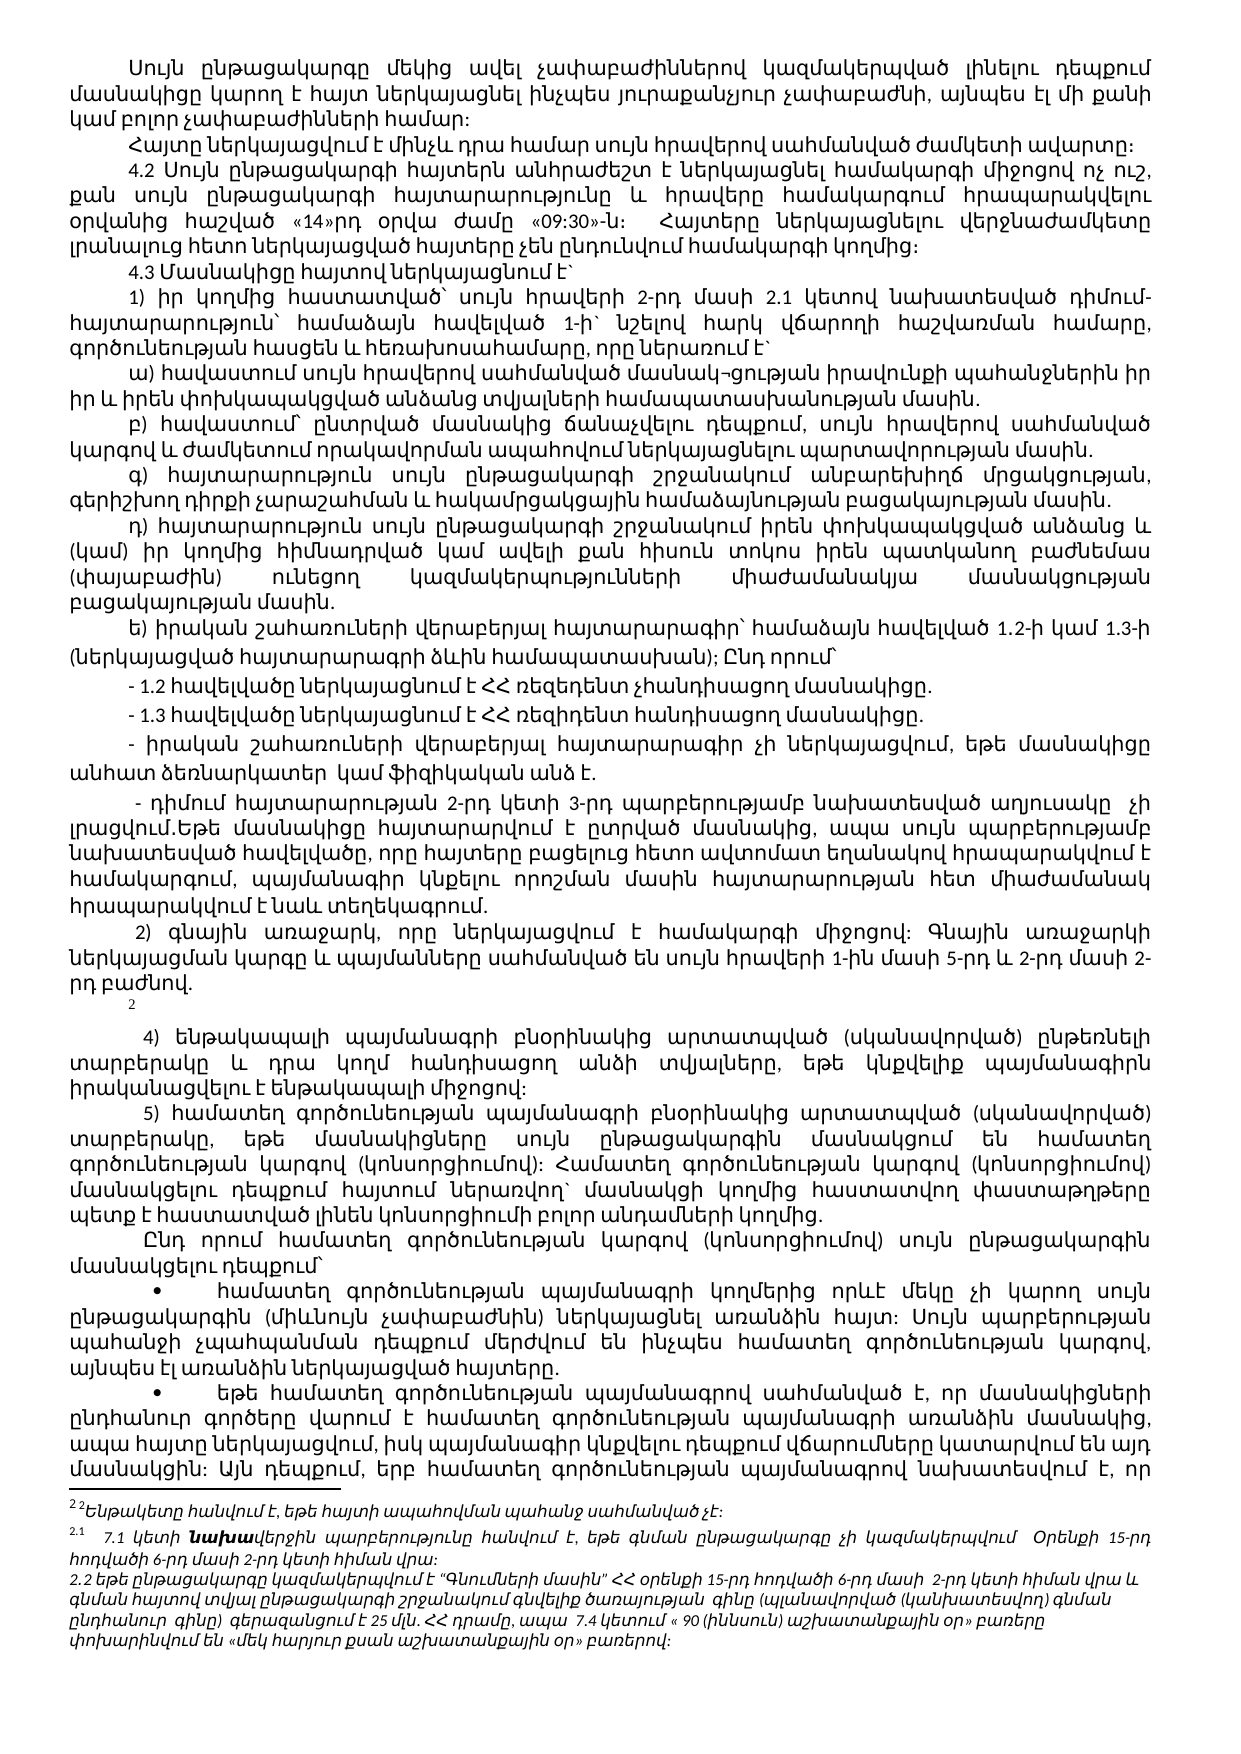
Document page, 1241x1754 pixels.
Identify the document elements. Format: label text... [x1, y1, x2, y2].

text 4.2 Սույն ընթացակարգի հայտերն անհրաժեշտ է ներկայացնել համակարգի միջոցով ոչ ուշ, քան սույն ընթացակարգի հայտարարությունը և հրավերը համակարգում հրապարակվելու օրվանից հաշված «14»րդ օրվա ժամը «09:30»-ն։ Հայտերը ներկայացնելու վերջնաժամկետը լրանալուց հետո ներկայացված հայտերը չեն ընդունվում համակարգի կողմից։ [69, 157, 1152, 259]
text 1) իր կողմից հաստատված՝ սույն հրավերի 2-րդ մասի 2.1 կետով նախատեսված դիմում-հայտարարություն՝ համաձայն հավելված 1-ի` նշելով հարկ վճարողի հաշվառման համարը, գործունեության հասցեն և հեռախոսահամարը, որը ներառում է` [69, 284, 1152, 361]
text - 1.2 հավելվածը ներկայացնում է ՀՀ ռեզեդենտ չհանդիսացող մասնակիցը. [69, 673, 1152, 698]
text Հայտը ներկայացվում է մինչև դրա համար սույն հրավերով սահմանված ժամկետի ավարտը։ [69, 132, 1152, 157]
list համատեղ գործունեության պայմանագրի կողմերից որևէ մեկը չի կարող սույն ընթացակարգին (միևնույն չափաբաժնին) ներկայացնել առանձին հայտ: Սույն պարբերության պահանջի չպահպանման դեպքում մերժվում են ինչպես համատեղ գործունեության կարգով, այնպես էլ առանձին ներկայացված հայտերը. [69, 1278, 1152, 1380]
text 4) ենթակապալի պայմանագրի բնօրինակից արտատպված (սկանավորված) ընթեռնելի տարբերակը և դրա կողմ հանդիսացող անձի տվյալները, եթե կնքվելիք պայմանագիրն իրականացվելու է ենթակապալի միջոցով: [69, 1024, 1152, 1101]
text - 1.3 հավելվածը ներկայացնում է ՀՀ ռեզիդենտ հանդիսացող մասնակիցը. [69, 702, 1152, 728]
text 4.3 Մասնակիցը հայտով ներկայացնում է` [69, 259, 1152, 284]
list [69, 1380, 1152, 1482]
text 5) համատեղ գործունեության պայմանագրի բնօրինակից արտատպված (սկանավորված) տարբերակը, եթե մասնակիցները սույն ընթացակարգին մասնակցում են համատեղ գործունեության կարգով (կոնսորցիումով): Համատեղ գործունեության կարգով (կոնսորցիումով) մասնակցելու դեպքում հայտում ներառվող` մասնակցի կողմից հաստատվող փաստաթղթերը պետք է հաստատված լինեն կոնսորցիումի բոլոր անդամների կողմից. [69, 1101, 1152, 1228]
text - դիմում հայտարարության 2-րդ կետի 3-րդ պարբերությամբ նախատեսված աղյուսակը չի լրացվում․Եթե մասնակիցը հայտարարվում է ըտրված մասնակից, ապա սույն պարբերությամբ նախատեսված հավելվածը, որը հայտերը բացելուց հետո ավտոմատ եղանակով հրապարակվում է համակարգում, պայմանագիր կնքելու որոշման մասին հայտարարության հետ միաժամանակ հրապարակվում է նաև տեղեկագրում. [69, 790, 1152, 919]
text դ) հայտարարություն սույն ընթացակարգի շրջանակում իրեն փոխկապակցված անձանց և (կամ) իր կողմից հիմնադրված կամ ավելի քան հիսուն տոկոս իրեն պատկանող բաժնեմաս (փայաբաժին) ունեցող կազմակերպությունների միաժամանակյա մասնակցության բացակայության մասին. [69, 513, 1152, 615]
text - իրական շահառուների վերաբերյալ հայտարարագիր չի ներկայացվում, եթե մասնակիցը անհատ ձեռնարկատեր կամ ֆիզիկական անձ է. [69, 731, 1152, 786]
text Ընդ որում համատեղ գործունեության կարգով (կոնսորցիումով) սույն ընթացակարգին մասնակցելու դեպքում՝ [69, 1228, 1152, 1278]
text բ) հավաստում՝ ընտրված մասնակից ճանաչվելու դեպքում, սույն հրավերով սահմանված կարգով և ժամկետում որակավորման ապահովում ներկայացնելու պարտավորության մասին. [69, 411, 1152, 462]
text ա) հավաստում սույն հրավերով սահմանված մասնակ¬ցության իրավունքի պահանջներին իր իր և իրեն փոխկապակցված անձանց տվյալների համապատասխանության մասին. [69, 361, 1152, 411]
text Սույն ընթացակարգը մեկից ավել չափաբաժիններով կազմակերպված լինելու դեպքում մասնակիցը կարող է հայտ ներկայացնել ինչպես յուրաքանչյուր չափաբաժնի, այնպես էլ մի քանի կամ բոլոր չափաբաժինների համար: [69, 56, 1152, 132]
text 2) գնային առաջարկ, որը ներկայացվում է համակարգի միջոցով: Գնային առաջարկի ներկայացման կարգը և պայմանները սահմանված են սույն հրավերի 1-ին մասի 5-րդ և 2-րդ մասի 2-րդ բաժնով. [69, 919, 1152, 996]
text ե) իրական շահառուների վերաբերյալ հայտարարագիր՝ համաձայն հավելված 1․2-ի կամ 1.3-ի (ներկայացված հայտարարագրի ձևին համապատասխան); Ընդ որում՝ [69, 615, 1152, 669]
text գ) հայտարարություն սույն ընթացակարգի շրջանակում անբարեխիղճ մրցակցության, գերիշխող դիրքի չարաշահման և հակամրցակցային համաձայնության բացակայության մասին. [69, 462, 1152, 513]
